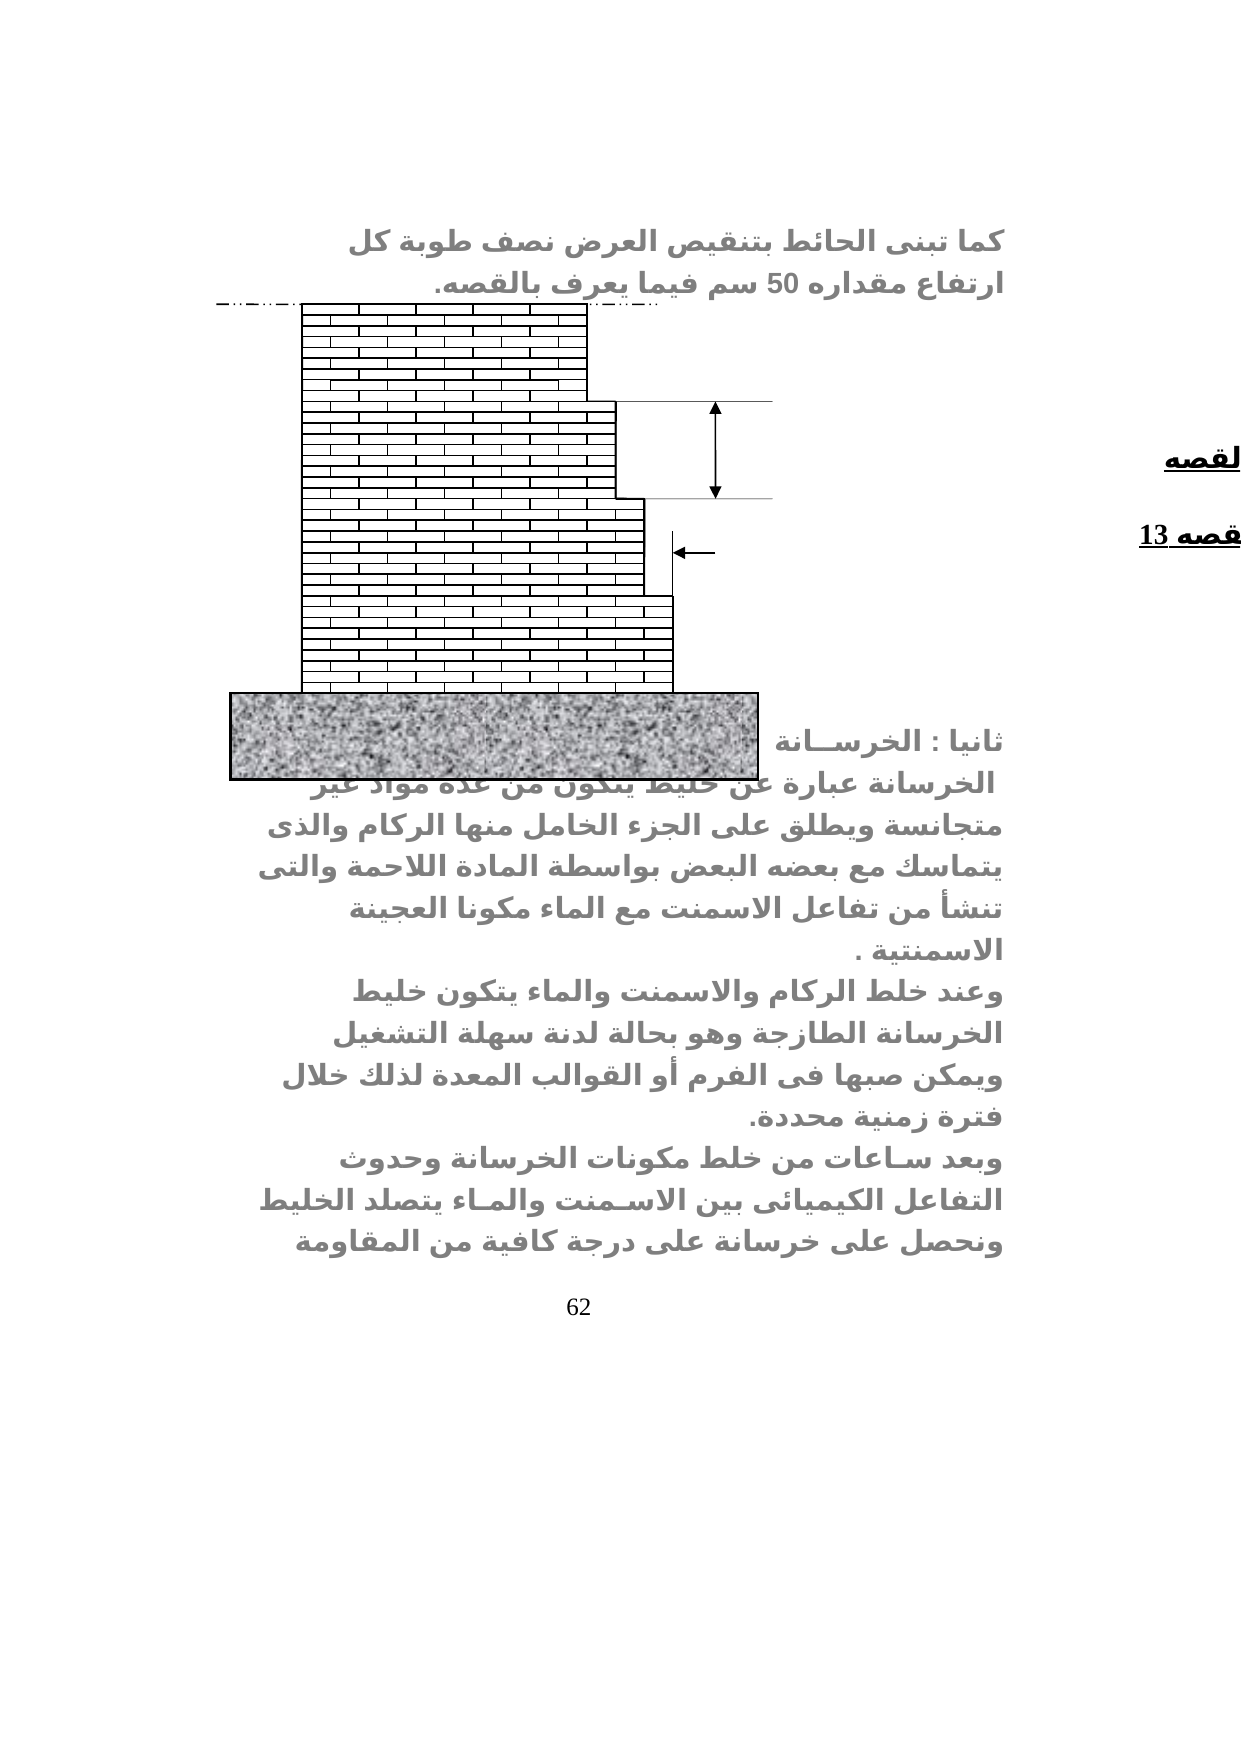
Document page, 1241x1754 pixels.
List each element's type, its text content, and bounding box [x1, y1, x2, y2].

text وعند خلط الركام والاسمنت والماء يتكون خليط الخرسانة الطازجة وهو بحالة لدنة سهلة التشغيل ويمكن صبها فى الفرم أو القوالب المعدة لذلك خلال فترة زمنية محددة. [236, 968, 1004, 1135]
text كما تبنى الحائط بتنقيص العرض نصف طوبة كل ارتفاع مقداره 50 سم فيما يعرف بالقصه. [274, 218, 1005, 302]
picture [232, 694, 757, 778]
title ثانيا : الخرســانة [759, 718, 1004, 760]
text الخرسانة عبارة عن خليط يتكون من عدة مواد غير متجانسة ويطلق على الجزء الخامل منها الركام والذى يتماسك مع بعضه البعض بواسطة المادة اللاحمة والتى تنشأ من تفاعل الاسمنت مع الماء مكونا العجينة الاسمنتية . [236, 760, 1004, 968]
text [236, 1135, 1004, 1260]
